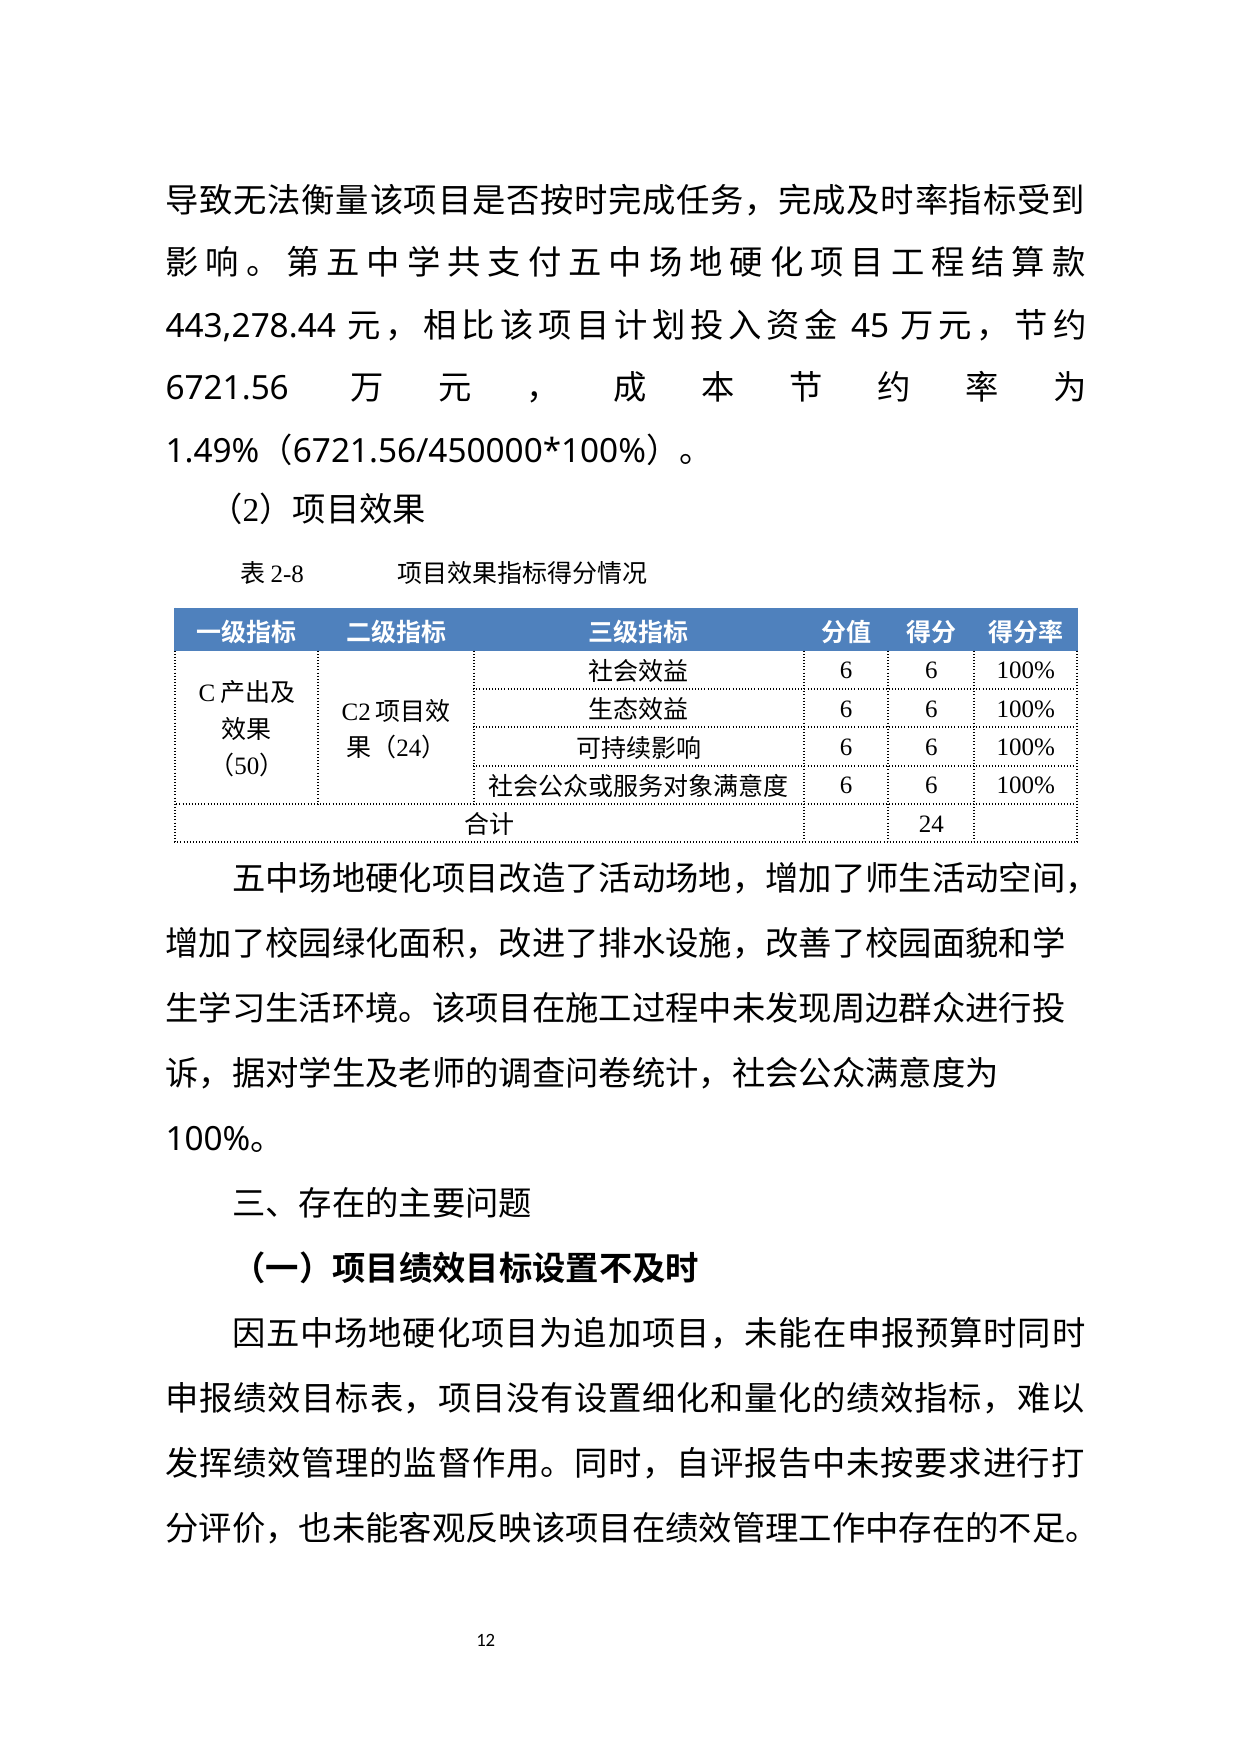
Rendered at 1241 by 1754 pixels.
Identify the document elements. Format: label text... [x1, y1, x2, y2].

table_header 一级指标 [176, 610, 317, 651]
table_cell 6 [804, 765, 888, 803]
table_cell 6 [888, 688, 974, 726]
table_header 得分率 [975, 610, 1076, 651]
table_header 三级指标 [475, 610, 803, 651]
table_cell 社会效益 [474, 652, 803, 688]
list 项目效果 [209, 474, 1087, 539]
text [165, 162, 1087, 474]
table_cell 6 [804, 688, 888, 726]
text 表2-8 项目效果指标得分情况 [165, 539, 1087, 604]
table_cell C2项目效果（24） [318, 652, 474, 803]
table_cell 100% [974, 726, 1077, 764]
table_cell 100% [974, 652, 1077, 688]
table_header 二级指标 [319, 610, 473, 651]
table_cell 6 [804, 726, 888, 764]
table_header 分值 [805, 610, 887, 651]
table_cell [974, 803, 1077, 841]
table_cell 6 [888, 765, 974, 803]
table_cell 可持续影响 [474, 726, 803, 764]
table_cell 6 [888, 726, 974, 764]
list 存在的主要问题 [165, 1168, 1087, 1233]
text 五中场地硬化项目改造了活动场地，增加了师生活动空间，增加了校园绿化面积，改进了排水设施，改善了校园面貌和学生学习生活环境。该项目在施工过程中未发现周边群众进行投诉，据对学生及老师的调查问卷统计，社会公众满意度为100%。 [165, 843, 1087, 1168]
table_cell 合计 [175, 803, 803, 841]
table_cell [804, 803, 888, 841]
table_cell 100% [974, 765, 1077, 803]
text 因五中场地硬化项目为追加项目，未能在申报预算时同时申报绩效目标表，项目没有设置细化和量化的绩效指标，难以发挥绩效管理的监督作用。同时，自评报告中未按要求进行打分评价，也未能客观反映该项目在绩效管理工作中存在的不足。 [165, 1298, 1087, 1558]
table_cell 生态效益 [474, 688, 803, 726]
table_header 得分 [889, 610, 973, 651]
table_cell 100% [974, 688, 1077, 726]
list 项目绩效目标设置不及时 [165, 1233, 1087, 1298]
table_cell 24 [888, 803, 974, 841]
table_cell 社会公众或服务对象满意度 [474, 765, 803, 803]
table_cell C产出及效果（50） [175, 652, 318, 803]
table_cell 6 [804, 652, 888, 688]
table_cell 6 [888, 652, 974, 688]
